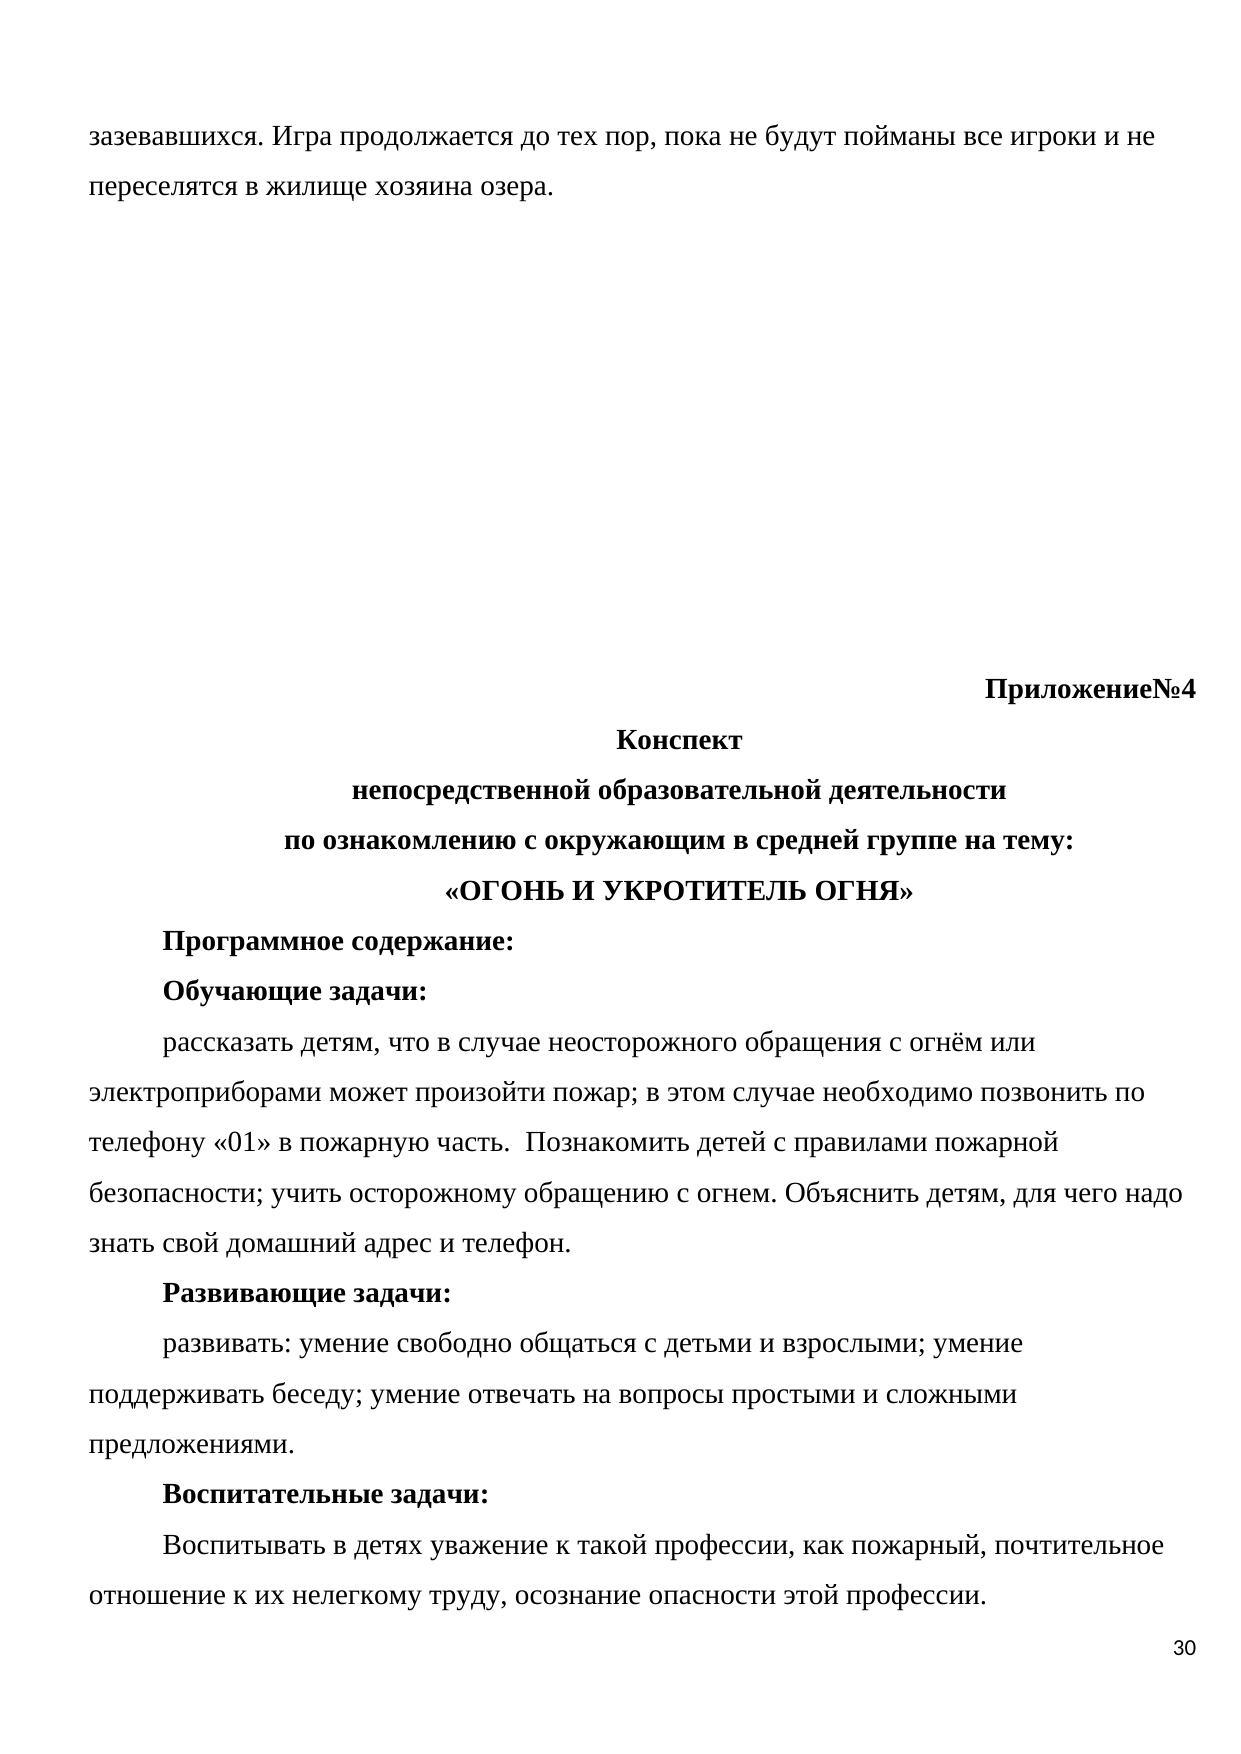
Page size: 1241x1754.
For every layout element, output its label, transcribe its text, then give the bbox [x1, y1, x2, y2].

text непосредственной образовательной деятельности [89, 772, 1196, 806]
text развивать: умение свободно общаться с детьми и взрослыми; умение поддерживать беседу; умение отвечать на вопросы простыми и сложными предложениями. [89, 1326, 1196, 1460]
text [89, 118, 1196, 202]
text Развивающие задачи: [89, 1275, 1196, 1309]
text рассказать детям, что в случае неосторожного обращения с огнём или электроприборами может произойти пожар; в этом случае необходимо позвонить по телефону «01» в пожарную часть. Познакомить детей с правилами пожарной безопасности; учить осторожному обращению с огнем. Объяснить детям, для чего надо знать свой домашний адрес и телефон. [89, 1024, 1196, 1258]
text Обучающие задачи: [89, 973, 1196, 1007]
text Воспитывать в детях уважение к такой профессии, как пожарный, почтительное отношение к их нелегкому труду, осознание опасности этой профессии. [89, 1527, 1196, 1611]
text по ознакомлению с окружающим в средней группе на тему: [89, 822, 1196, 856]
text Приложение№4 [89, 672, 1196, 705]
text Программное содержание: [89, 923, 1196, 957]
text Воспитательные задачи: [89, 1477, 1196, 1510]
text «ОГОНЬ И УКРОТИТЕЛЬ ОГНЯ» [89, 873, 1196, 906]
text Конспект [89, 722, 1196, 755]
